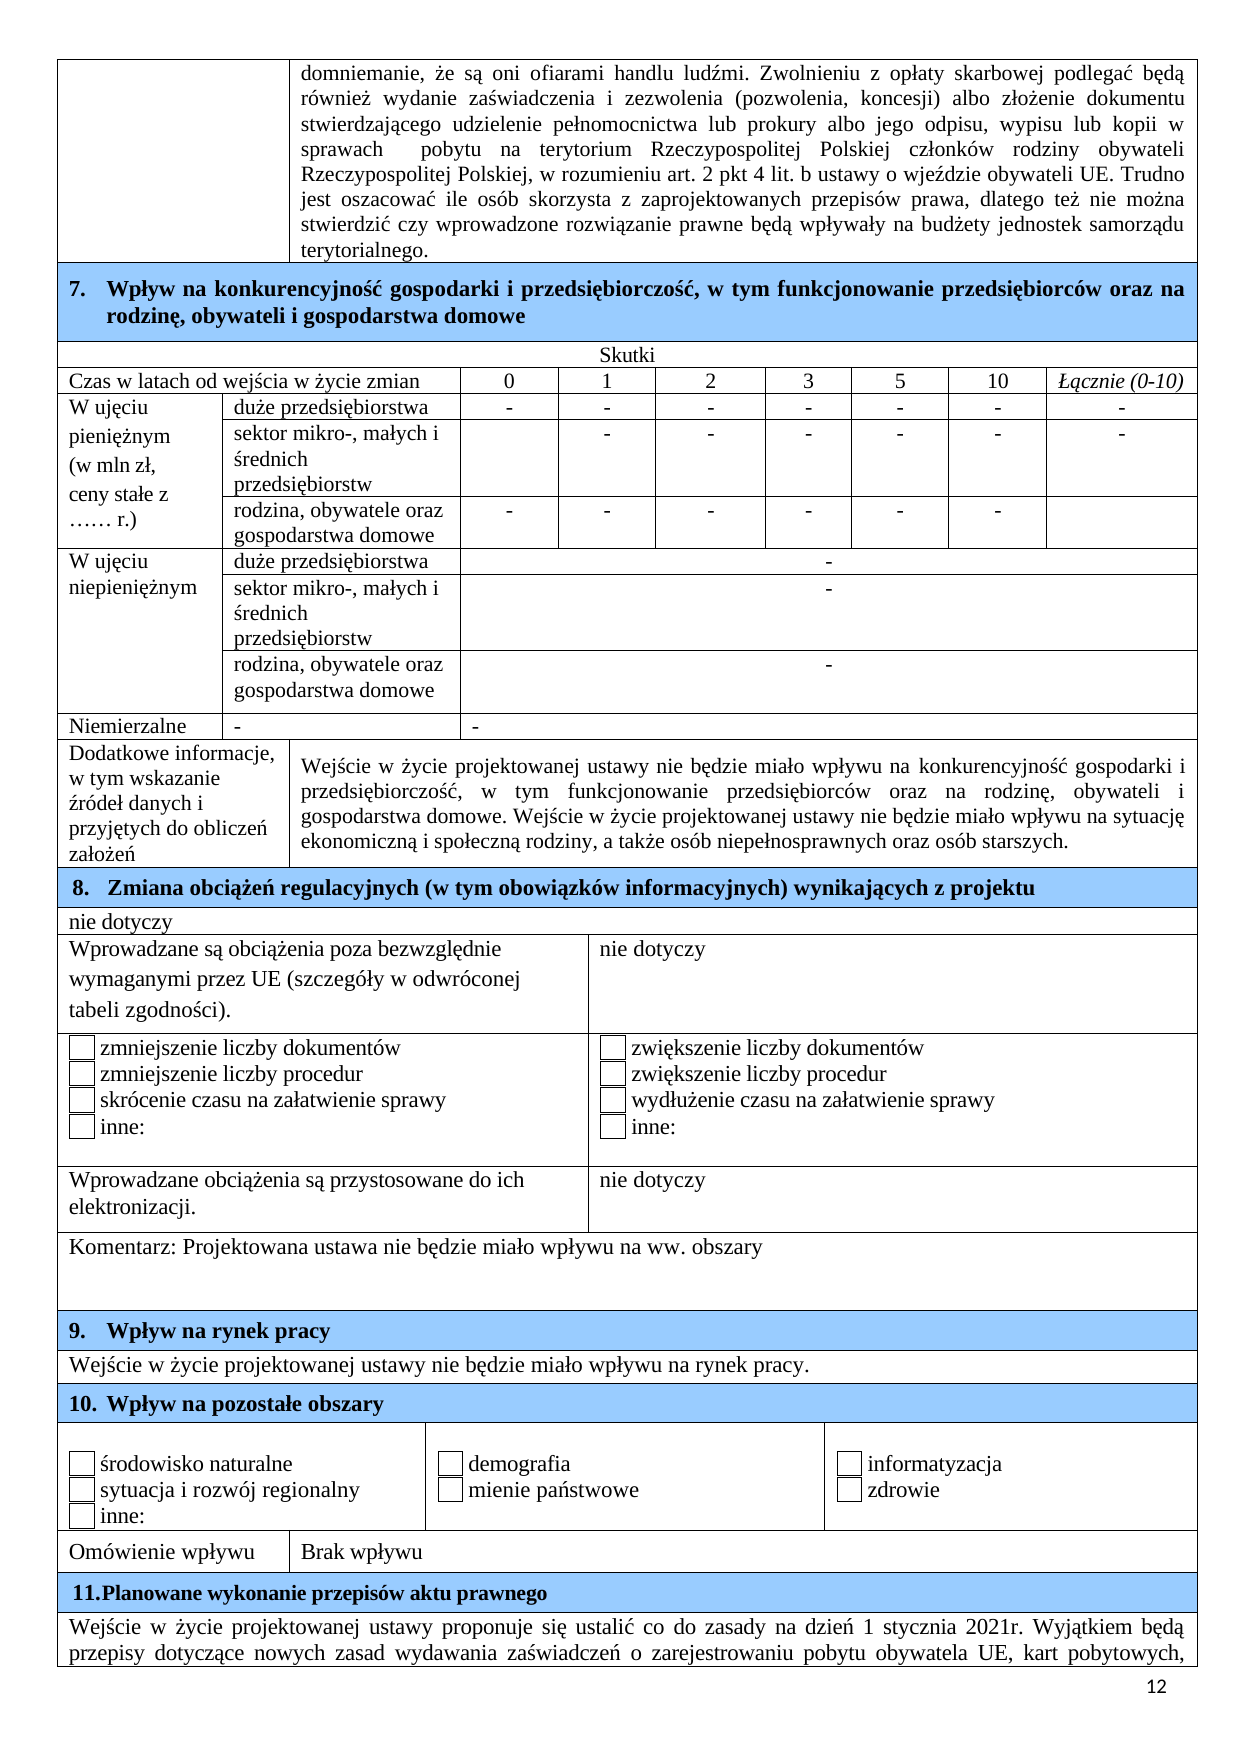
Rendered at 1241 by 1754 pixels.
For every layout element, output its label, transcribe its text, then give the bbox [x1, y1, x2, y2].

table_cell sektor mikro-, małych i średnich przedsiębiorstw [223, 575, 460, 650]
table_cell - [559, 394, 655, 419]
table_cell - [949, 497, 1046, 547]
table_cell demografia mienie państwowe [426, 1423, 824, 1530]
table_cell - [766, 394, 851, 419]
table_cell - [656, 420, 765, 496]
table_cell - [461, 714, 1197, 739]
table_cell nie dotyczy [589, 1167, 1197, 1232]
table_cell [290, 60, 1197, 262]
table_cell Omówienie wpływu [58, 1531, 289, 1572]
table_cell Wpływ na rynek pracy [58, 1311, 1197, 1350]
table_cell nie dotyczy [589, 935, 1197, 1033]
table_cell rodzina, obywatele oraz gospodarstwa domowe [223, 497, 460, 547]
table_cell - [559, 497, 655, 547]
table_cell [461, 420, 558, 496]
table_cell - [852, 420, 948, 496]
table_cell sektor mikro-, małych i średnich przedsiębiorstw [223, 420, 460, 496]
table_cell - [656, 394, 765, 419]
table_cell Wejście w życie projektowanej ustawy nie będzie miało wpływu na konkurencyjność gospodarki i przedsiębiorczość, w tym funkcjonowanie przedsiębiorców oraz na rodzinę, obywateli i gospodarstwa domowe. Wejście w życie projektowanej ustawy nie będzie miało wpływu na sytuację ekonomiczną i społeczną rodziny, a także osób niepełnosprawnych oraz osób starszych. [290, 740, 1197, 867]
table_cell Wpływ na pozostałe obszary [58, 1384, 1197, 1422]
table_cell Planowane wykonanie przepisów aktu prawnego [58, 1573, 1197, 1612]
table_cell duże przedsiębiorstwa [223, 394, 460, 419]
table_cell informatyzacja zdrowie [825, 1423, 1197, 1530]
table_cell Niemierzalne [58, 714, 222, 739]
table_cell - [949, 420, 1046, 496]
table_cell - [852, 497, 948, 547]
table_cell 5 [852, 368, 948, 393]
table_cell - [461, 394, 558, 419]
table_cell - [461, 549, 1197, 574]
table_cell 10 [949, 368, 1046, 393]
table_cell 3 [766, 368, 851, 393]
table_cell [58, 1613, 1197, 1666]
table_cell Wprowadzane są obciążenia poza bezwzględnie wymaganymi przez UE (szczegóły w odwróconej tabeli zgodności). [58, 935, 588, 1033]
table_cell 0 [461, 368, 558, 393]
table_cell Komentarz: Projektowana ustawa nie będzie miało wpływu na ww. obszary [58, 1233, 1197, 1310]
table_cell W ujęciu pieniężnym (w mln zł, ceny stałe z …… r.) [58, 394, 222, 547]
table_cell nie dotyczy [58, 908, 1197, 934]
table_cell Skutki [58, 342, 1197, 367]
table_cell rodzina, obywatele oraz gospodarstwa domowe [223, 651, 460, 712]
table_cell [1047, 497, 1197, 547]
table_cell - [766, 497, 851, 547]
table_cell 2 [656, 368, 765, 393]
table_cell Wejście w życie projektowanej ustawy nie będzie miało wpływu na rynek pracy. [58, 1351, 1197, 1382]
table_cell - [1047, 394, 1197, 419]
table_cell Zmiana obciążeń regulacyjnych (w tym obowiązków informacyjnych) wynikających z projektu [58, 868, 1197, 907]
table_cell - [766, 420, 851, 496]
table_cell 1 [559, 368, 655, 393]
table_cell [58, 60, 289, 262]
table_cell - [559, 420, 655, 496]
table_cell Wprowadzane obciążenia są przystosowane do ich elektronizacji. [58, 1167, 588, 1232]
table_cell Brak wpływu [290, 1531, 1197, 1572]
table_cell Wpływ na konkurencyjność gospodarki i przedsiębiorczość, w tym funkcjonowanie przedsiębiorców oraz na rodzinę, obywateli i gospodarstwa domowe [58, 263, 1197, 341]
table_cell W ujęciu niepieniężnym [58, 549, 222, 712]
table_cell - [461, 497, 558, 547]
table_cell zwiększenie liczby dokumentów zwiększenie liczby procedur wydłużenie czasu na załatwienie sprawy inne: [589, 1034, 1197, 1166]
table_cell - [461, 575, 1197, 650]
table_cell środowisko naturalne sytuacja i rozwój regionalny inne: [58, 1423, 425, 1530]
table_cell - [1047, 420, 1197, 496]
table_cell Łącznie (0-10) [1047, 368, 1197, 393]
table_cell Dodatkowe informacje, w tym wskazanie źródeł danych i przyjętych do obliczeń założeń [58, 740, 289, 867]
table_cell - [852, 394, 948, 419]
table_cell Czas w latach od wejścia w życie zmian [58, 368, 460, 393]
table_cell - [461, 651, 1197, 712]
table_cell - [656, 497, 765, 547]
table_cell - [223, 714, 460, 739]
table_cell duże przedsiębiorstwa [223, 549, 460, 574]
table_cell zmniejszenie liczby dokumentów zmniejszenie liczby procedur skrócenie czasu na załatwienie sprawy inne: [58, 1034, 588, 1166]
table_cell - [949, 394, 1046, 419]
